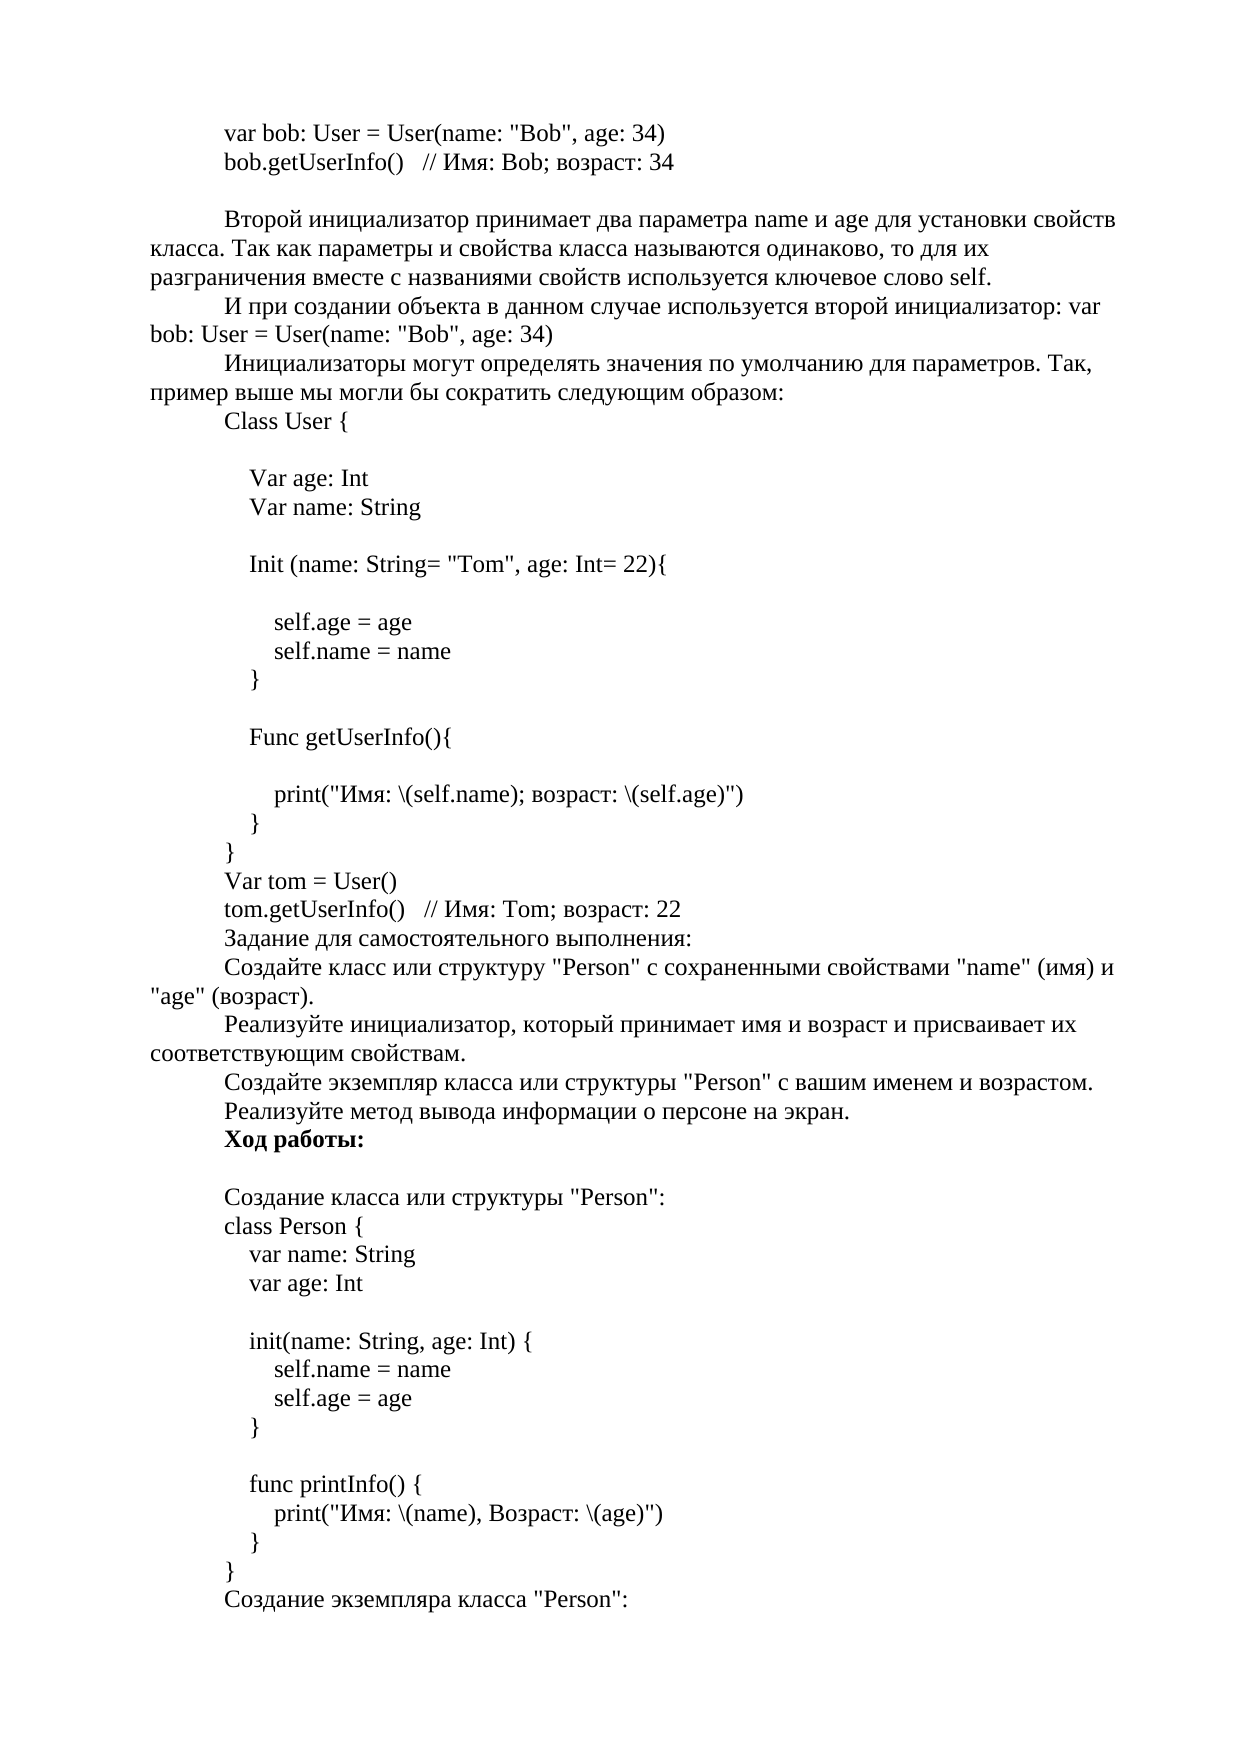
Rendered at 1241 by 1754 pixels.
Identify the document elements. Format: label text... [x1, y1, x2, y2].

text Реализуйте инициализатор, который принимает имя и возраст и присваивает их соответствующим свойствам. [150, 1009, 1137, 1067]
text Func getUserInfo(){ [150, 722, 1137, 751]
text self.name = name [150, 1354, 1137, 1383]
text bob.getUserInfo() // Имя: Bob; возраст: 34 [150, 147, 1137, 176]
text Var age: Int [150, 463, 1137, 492]
text } [150, 1527, 1137, 1556]
text Реализуйте метод вывода информации о персоне на экран. [150, 1096, 1137, 1124]
text Создайте экземпляр класса или структуры "Person" с вашим именем и возрастом. [150, 1067, 1137, 1096]
text tom.getUserInfo() // Имя: Tom; возраст: 22 [150, 894, 1137, 923]
text Init (name: String= "Tom", age: Int= 22){ [150, 549, 1137, 578]
text func printInfo() { [150, 1469, 1137, 1498]
text Var tom = User() [150, 866, 1137, 894]
text class Person { [150, 1211, 1137, 1239]
text } [150, 837, 1137, 866]
text self.age = age [150, 607, 1137, 636]
text var age: Int [150, 1268, 1137, 1297]
text Class User { [150, 406, 1137, 434]
text } [150, 664, 1137, 693]
text } [150, 1412, 1137, 1441]
text var name: String [150, 1239, 1137, 1268]
text self.age = age [150, 1383, 1137, 1412]
text И при создании объекта в данном случае используется второй инициализатор: var bob: User = User(name: "Bob", age: 34) [150, 291, 1137, 348]
text var bob: User = User(name: "Bob", age: 34) [150, 118, 1137, 147]
text } [150, 1556, 1137, 1584]
text Создание класса или структуры "Person": [150, 1182, 1137, 1211]
text Создание экземпляра класса "Person": [150, 1584, 1137, 1613]
text print("Имя: \(self.name); возраст: \(self.age)") [150, 779, 1137, 808]
text init(name: String, age: Int) { [150, 1326, 1137, 1354]
text self.name = name [150, 636, 1137, 664]
text print("Имя: \(name), Возраст: \(age)") [150, 1498, 1137, 1527]
text Второй инициализатор принимает два параметра name и age для установки свойств класса. Так как параметры и свойства класса называются одинаково, то для их разграничения вместе с названиями свойств используется ключевое слово self. [150, 204, 1137, 291]
text Задание для самостоятельного выполнения: [150, 923, 1137, 952]
text Создайте класс или структуру "Person" с сохраненными свойствами "name" (имя) и "age" (возраст). [150, 952, 1137, 1009]
text Инициализаторы могут определять значения по умолчанию для параметров. Так, пример выше мы могли бы сократить следующим образом: [150, 348, 1137, 406]
text Ход работы: [150, 1124, 1137, 1153]
text Var name: String [150, 492, 1137, 521]
text } [150, 808, 1137, 837]
